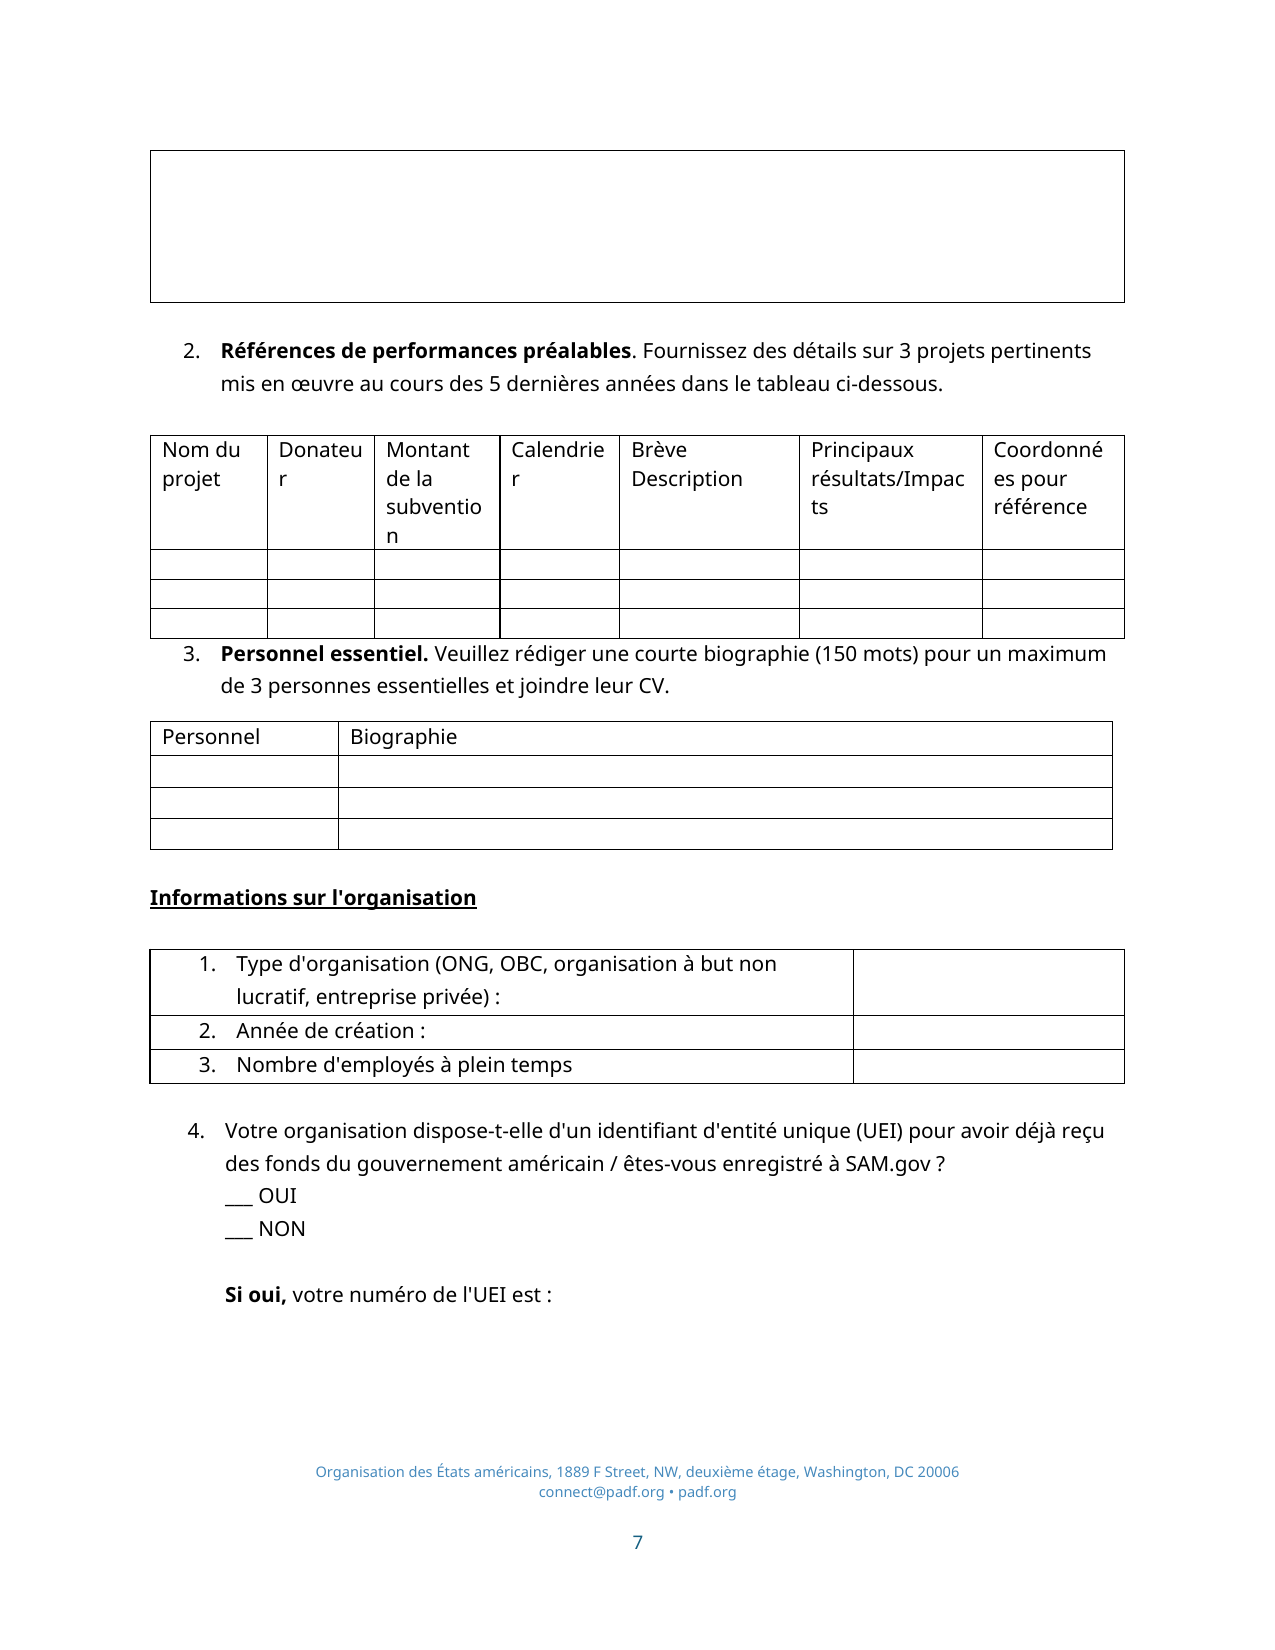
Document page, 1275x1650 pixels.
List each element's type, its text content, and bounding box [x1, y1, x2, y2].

table_cell [620, 609, 799, 638]
table_header [854, 950, 1124, 1015]
table_cell [983, 550, 1124, 579]
table_header Type d'organisation (ONG, OBC, organisation à but non lucratif, entreprise privée) : [151, 950, 853, 1015]
table_cell [151, 550, 267, 579]
table_cell [375, 550, 499, 579]
text Informations sur l'organisation [150, 883, 1125, 911]
table_cell [339, 819, 1112, 849]
table_cell [800, 580, 982, 608]
list Votre organisation dispose-t-elle d'un identifiant d'entité unique (UEI) pour avoir déjà reçu des fonds du gouvernement américain / êtes-vous enregistré à SAM.gov ? [187, 1116, 1125, 1177]
table_header Coordonnées pour référence [983, 436, 1124, 549]
table_cell [151, 580, 267, 608]
table_cell [501, 580, 619, 608]
table_header Biographie [339, 722, 1112, 755]
table_header Donateur [268, 436, 374, 549]
table_cell [268, 609, 374, 638]
table_header Calendrier [501, 436, 619, 549]
table_cell [501, 609, 619, 638]
table_cell [854, 1050, 1124, 1082]
table_cell [620, 550, 799, 579]
table_cell [800, 609, 982, 638]
table_cell [983, 580, 1124, 608]
table_cell [501, 550, 619, 579]
table_cell [620, 580, 799, 608]
table_cell [268, 580, 374, 608]
table_cell Année de création : [151, 1016, 853, 1049]
table_header Brève Description [620, 436, 799, 549]
table_cell [375, 609, 499, 638]
table_cell [151, 788, 338, 818]
table_header Nom du projet [151, 436, 267, 549]
list Personnel essentiel. Veuillez rédiger une courte biographie (150 mots) pour un maximum de 3 personnes essentielles et joindre leur CV. [183, 639, 1125, 700]
table_cell [983, 609, 1124, 638]
table_header [151, 151, 1124, 302]
table_header Montant de la subvention [375, 436, 499, 549]
table_cell [375, 580, 499, 608]
table_header Principaux résultats/Impacts [800, 436, 982, 549]
list Si oui, votre numéro de l'UEI est : [225, 1280, 1125, 1308]
list Références de performances préalables. Fournissez des détails sur 3 projets pertinents mis en œuvre au cours des 5 dernières années dans le tableau ci-dessous. [183, 336, 1125, 397]
table_cell [339, 788, 1112, 818]
list ___ NON [225, 1214, 1125, 1243]
table_cell [854, 1016, 1124, 1049]
table_cell [268, 550, 374, 579]
table_cell [151, 819, 338, 849]
table_cell Nombre d'employés à plein temps [151, 1050, 853, 1082]
table_cell [339, 756, 1112, 787]
list ___ OUI [225, 1181, 1125, 1210]
table_cell [800, 550, 982, 579]
table_cell [151, 609, 267, 638]
table_header Personnel [151, 722, 338, 755]
table_cell [151, 756, 338, 787]
